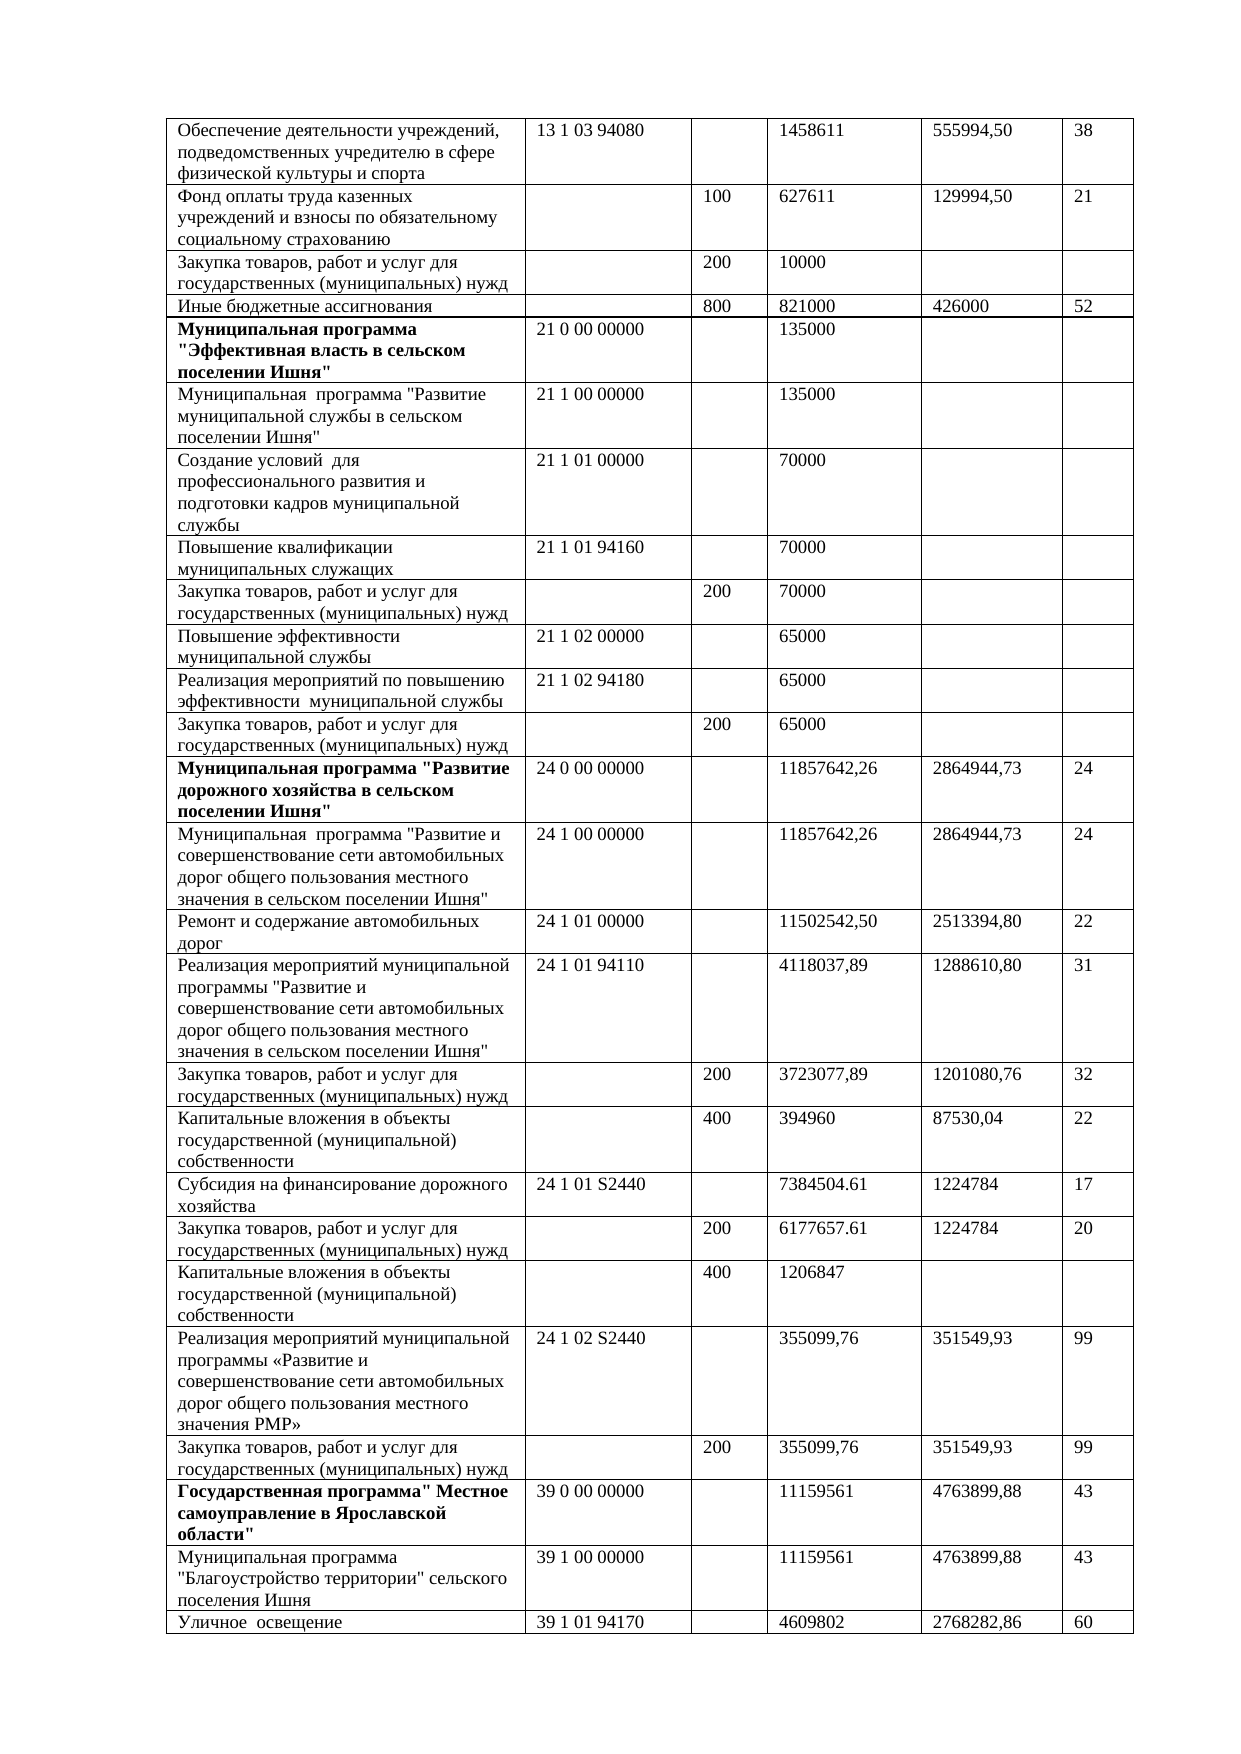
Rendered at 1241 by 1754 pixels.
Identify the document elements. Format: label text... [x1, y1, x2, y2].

table_cell 24 [1063, 757, 1133, 822]
table_cell Капитальные вложения в объекты государственной (муниципальной) собственности [167, 1107, 525, 1172]
table_cell [922, 449, 1062, 535]
table_cell 351549,93 [922, 1327, 1062, 1435]
table_cell 200 [692, 251, 767, 294]
table_cell [526, 1107, 691, 1172]
table_cell 100 [692, 185, 767, 249]
table_cell 4763899,88 [922, 1480, 1062, 1545]
table_cell [526, 185, 691, 249]
table_cell [1063, 625, 1133, 668]
table_cell 24 1 00 00000 [526, 823, 691, 909]
table_cell 24 [1063, 823, 1133, 909]
table_cell Муниципальная программа "Эффективная власть в сельском поселении Ишня" [167, 318, 525, 382]
table_cell 4609802 [768, 1611, 921, 1633]
table_cell [922, 1261, 1062, 1326]
table_cell 39 0 00 00000 [526, 1480, 691, 1545]
table_cell Закупка товаров, работ и услуг для государственных (муниципальных) нужд [167, 1436, 525, 1479]
table_cell 11159561 [768, 1480, 921, 1545]
table_cell 800 [692, 295, 767, 316]
table_cell 351549,93 [922, 1436, 1062, 1479]
table_cell Муниципальная программа "Развитие дорожного хозяйства в сельском поселении Ишня" [167, 757, 525, 822]
table_cell 99 [1063, 1327, 1133, 1435]
table_cell [692, 757, 767, 822]
table_cell 2864944,73 [922, 757, 1062, 822]
table_cell Муниципальная программа "Развитие и совершенствование сети автомобильных дорог общего пользования местного значения в сельском поселении Ишня" [167, 823, 525, 909]
table_cell 24 1 01 94110 [526, 954, 691, 1062]
table_cell 1224784 [922, 1217, 1062, 1260]
table_cell Закупка товаров, работ и услуг для государственных (муниципальных) нужд [167, 1217, 525, 1260]
table_cell 31 [1063, 954, 1133, 1062]
table_cell [526, 580, 691, 623]
table_cell Повышение эффективности муниципальной службы [167, 625, 525, 668]
table_cell 821000 [768, 295, 921, 316]
table_cell Закупка товаров, работ и услуг для государственных (муниципальных) нужд [167, 713, 525, 756]
table_cell Субсидия на финансирование дорожного хозяйства [167, 1173, 525, 1216]
table_cell 52 [1063, 295, 1133, 316]
table_cell 70000 [768, 536, 921, 579]
table_cell [692, 119, 767, 184]
table_cell [922, 713, 1062, 756]
table_cell 2768282,86 [922, 1611, 1062, 1633]
table_cell 4118037,89 [768, 954, 921, 1062]
table_cell [922, 625, 1062, 668]
table_cell 394960 [768, 1107, 921, 1172]
table_cell [1063, 251, 1133, 294]
table_cell [526, 295, 691, 316]
table_cell 4763899,88 [922, 1546, 1062, 1610]
table_cell [692, 669, 767, 712]
table_cell 32 [1063, 1063, 1133, 1106]
table_cell [922, 318, 1062, 382]
table_cell 70000 [768, 449, 921, 535]
table_cell 24 1 02 S2440 [526, 1327, 691, 1435]
table_cell 355099,76 [768, 1327, 921, 1435]
table_cell [692, 823, 767, 909]
table_cell [526, 251, 691, 294]
table_cell 200 [692, 713, 767, 756]
table_cell 400 [692, 1261, 767, 1326]
table_cell 65000 [768, 669, 921, 712]
table_cell 38 [1063, 119, 1133, 184]
table_cell 1201080,76 [922, 1063, 1062, 1106]
table_cell [692, 1480, 767, 1545]
table_cell 426000 [922, 295, 1062, 316]
table_cell 11502542,50 [768, 910, 921, 953]
table_cell 65000 [768, 625, 921, 668]
table_cell 1458611 [768, 119, 921, 184]
table_cell 21 1 02 94180 [526, 669, 691, 712]
table_cell [1063, 318, 1133, 382]
table_cell [526, 713, 691, 756]
table_cell Фонд оплаты труда казенных учреждений и взносы по обязательному социальному страхованию [167, 185, 525, 249]
table_cell 3723077,89 [768, 1063, 921, 1106]
table_cell 21 1 02 00000 [526, 625, 691, 668]
table_cell Капитальные вложения в объекты государственной (муниципальной) собственности [167, 1261, 525, 1326]
table_cell 39 1 00 00000 [526, 1546, 691, 1610]
table_cell Обеспечение деятельности учреждений, подведомственных учредителю в сфере физической культуры и спорта [167, 119, 525, 184]
table_cell 39 1 01 94170 [526, 1611, 691, 1633]
table_cell 43 [1063, 1546, 1133, 1610]
table_cell 11159561 [768, 1546, 921, 1610]
table_cell [922, 669, 1062, 712]
table_cell [526, 1261, 691, 1326]
table_cell 24 1 01 00000 [526, 910, 691, 953]
table_cell [1063, 383, 1133, 448]
table_cell 70000 [768, 580, 921, 623]
table_cell [526, 1217, 691, 1260]
table_cell 22 [1063, 910, 1133, 953]
table_cell 355099,76 [768, 1436, 921, 1479]
table_cell [692, 449, 767, 535]
table_cell 65000 [768, 713, 921, 756]
table_cell Создание условий для профессионального развития и подготовки кадров муниципальной службы [167, 449, 525, 535]
table_cell [1063, 1261, 1133, 1326]
table_cell 200 [692, 1436, 767, 1479]
table_cell Государственная программа" Местное самоуправление в Ярославской области" [167, 1480, 525, 1545]
table_cell 24 1 01 S2440 [526, 1173, 691, 1216]
table_cell Иные бюджетные ассигнования [167, 295, 525, 316]
table_cell 200 [692, 580, 767, 623]
table_cell 2513394,80 [922, 910, 1062, 953]
table_cell [526, 1063, 691, 1106]
table_cell 20 [1063, 1217, 1133, 1260]
table_cell 17 [1063, 1173, 1133, 1216]
table_cell 135000 [768, 383, 921, 448]
table_cell 21 1 01 00000 [526, 449, 691, 535]
table_cell [692, 383, 767, 448]
table_cell 129994,50 [922, 185, 1062, 249]
table_cell [922, 251, 1062, 294]
table_cell 2864944,73 [922, 823, 1062, 909]
table_cell 7384504.61 [768, 1173, 921, 1216]
table_cell 627611 [768, 185, 921, 249]
table_cell 10000 [768, 251, 921, 294]
table_cell [1063, 449, 1133, 535]
table_cell 21 0 00 00000 [526, 318, 691, 382]
table_cell Повышение квалификации муниципальных служащих [167, 536, 525, 579]
table_cell [1063, 669, 1133, 712]
table_cell [692, 1327, 767, 1435]
table_cell Реализация мероприятий муниципальной программы «Развитие и совершенствование сети автомобильных дорог общего пользования местного значения РМР» [167, 1327, 525, 1435]
table_cell [692, 536, 767, 579]
table_cell Закупка товаров, работ и услуг для государственных (муниципальных) нужд [167, 580, 525, 623]
table_cell 21 1 01 94160 [526, 536, 691, 579]
table_cell [692, 1611, 767, 1633]
table_cell Закупка товаров, работ и услуг для государственных (муниципальных) нужд [167, 1063, 525, 1106]
table_cell 99 [1063, 1436, 1133, 1479]
table_cell Муниципальная программа "Развитие муниципальной службы в сельском поселении Ишня" [167, 383, 525, 448]
table_cell [692, 318, 767, 382]
table_cell 200 [692, 1217, 767, 1260]
table_cell [692, 954, 767, 1062]
table_cell 22 [1063, 1107, 1133, 1172]
table_cell 400 [692, 1107, 767, 1172]
table_cell [1063, 713, 1133, 756]
table_cell 200 [692, 1063, 767, 1106]
table_cell 60 [1063, 1611, 1133, 1633]
table_cell 11857642,26 [768, 757, 921, 822]
table_cell Закупка товаров, работ и услуг для государственных (муниципальных) нужд [167, 251, 525, 294]
table_cell [922, 536, 1062, 579]
table_cell [692, 1173, 767, 1216]
table_cell Ремонт и содержание автомобильных дорог [167, 910, 525, 953]
table_cell 135000 [768, 318, 921, 382]
table_cell 21 1 00 00000 [526, 383, 691, 448]
table_cell Реализация мероприятий по повышению эффективности муниципальной службы [167, 669, 525, 712]
table_cell [526, 1436, 691, 1479]
table_cell 1224784 [922, 1173, 1062, 1216]
table_cell Реализация мероприятий муниципальной программы "Развитие и совершенствование сети автомобильных дорог общего пользования местного значения в сельском поселении Ишня" [167, 954, 525, 1062]
table_cell Уличное освещение [167, 1611, 525, 1633]
table_cell 6177657.61 [768, 1217, 921, 1260]
table_cell Муниципальная программа "Благоустройство территории" сельского поселения Ишня [167, 1546, 525, 1610]
table_cell [692, 1546, 767, 1610]
table_cell 24 0 00 00000 [526, 757, 691, 822]
table_cell 555994,50 [922, 119, 1062, 184]
table_cell 11857642,26 [768, 823, 921, 909]
table_cell 13 1 03 94080 [526, 119, 691, 184]
table_cell 87530,04 [922, 1107, 1062, 1172]
table_cell 21 [1063, 185, 1133, 249]
table_cell [692, 625, 767, 668]
table_cell [1063, 536, 1133, 579]
table_cell [922, 383, 1062, 448]
table_cell 43 [1063, 1480, 1133, 1545]
table_cell [1063, 580, 1133, 623]
table_cell [692, 910, 767, 953]
table_cell 1288610,80 [922, 954, 1062, 1062]
table_cell [922, 580, 1062, 623]
table_cell 1206847 [768, 1261, 921, 1326]
